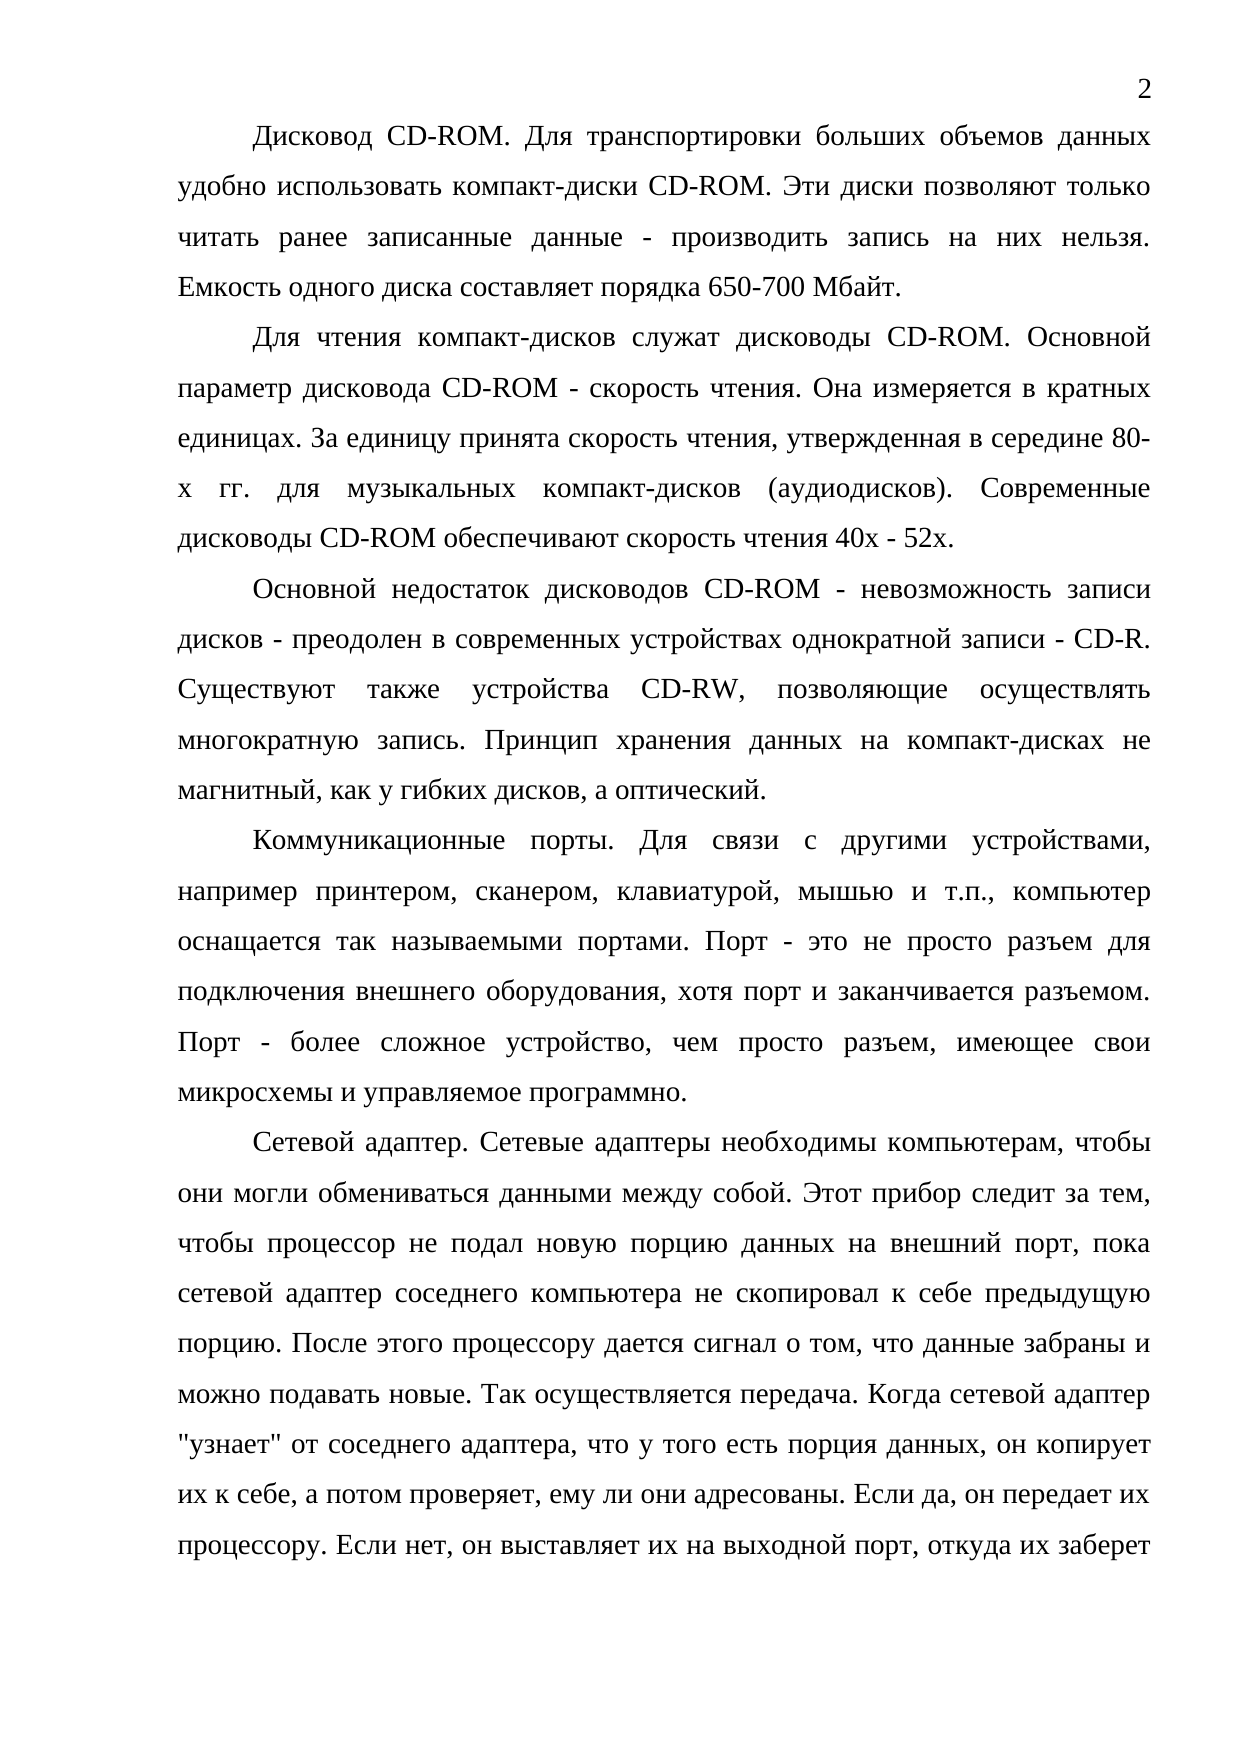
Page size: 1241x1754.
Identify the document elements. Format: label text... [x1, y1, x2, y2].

text Коммуникационные порты. Для связи с другими устройствами, например принтером, сканером, клавиатурой, мышью и т.п., компьютер оснащается так называемыми портами. Порт - это не просто разъем для подключения внешнего оборудования, хотя порт и заканчивается разъемом. Порт - более сложное устройство, чем просто разъем, имеющее свои микросхемы и управляемое программно. [177, 822, 1152, 1108]
text Основной недостаток дисководов CD-ROM - невозможность записи дисков - преодолен в современных устройствах однократной записи - CD-R. Существуют также устройства CD-RW, позволяющие осуществлять многократную запись. Принцип хранения данных на компакт-дисках не магнитный, как у гибких дисков, а оптический. [177, 571, 1152, 806]
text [177, 1124, 1152, 1560]
text Дисковод CD-ROM. Для транспортировки больших объемов данных удобно использовать компакт-диски CD-ROM. Эти диски позволяют только читать ранее записанные данные - производить запись на них нельзя. Емкость одного диска составляет порядка 650-700 Мбайт. [177, 118, 1152, 303]
text Для чтения компакт-дисков служат дисководы CD-ROM. Основной параметр дисковода CD-ROM - скорость чтения. Она измеряется в кратных единицах. За единицу принята скорость чтения, утвержденная в середине 80-х гг. для музыкальных компакт-дисков (аудиодисков). Современные дисководы CD-ROM обеспечивают скорость чтения 40х - 52х. [177, 319, 1152, 554]
